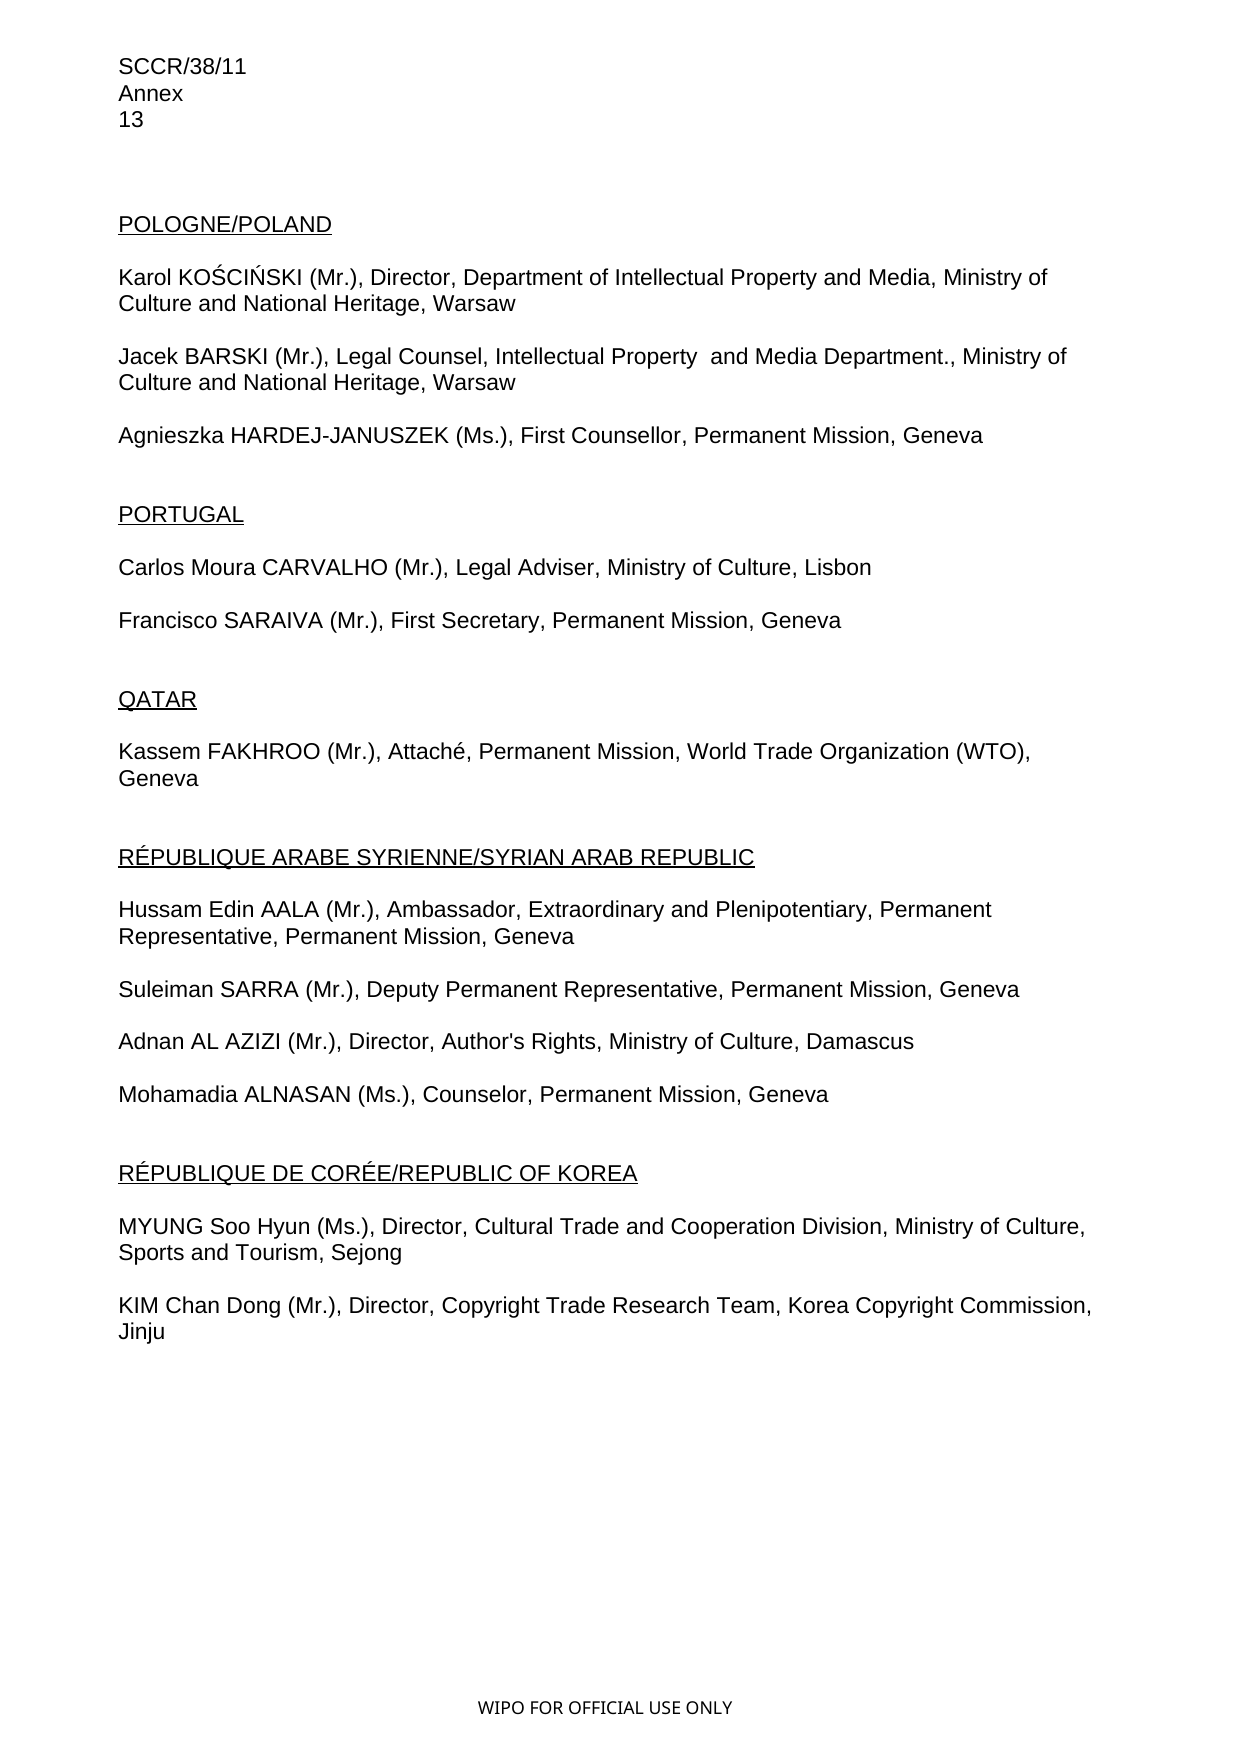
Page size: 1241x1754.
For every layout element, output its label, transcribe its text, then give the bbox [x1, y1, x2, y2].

text KIM Chan Dong (Mr.), Director, Copyright Trade Research Team, Korea Copyright Commission, Jinju [118, 1292, 1092, 1344]
text Mohamadia ALNASAN (Ms.), Counselor, Permanent Mission, Geneva [118, 1081, 1092, 1107]
text Kassem FAKHROO (Mr.), Attaché, Permanent Mission, World Trade Organization (WTO), Geneva [118, 738, 1092, 791]
text RÉPUBLIQUE DE CORÉE/REPUBLIC OF KOREA [118, 1160, 1092, 1186]
text PORTUGAL [118, 501, 1092, 527]
text QATAR [118, 686, 1092, 712]
text POLOGNE/POLAND [118, 211, 1092, 238]
text Adnan AL AZIZI (Mr.), Director, Author's Rights, Ministry of Culture, Damascus [118, 1028, 1092, 1054]
text Jacek BARSKI (Mr.), Legal Counsel, Intellectual Property and Media Department., Ministry of Culture and National Heritage, Warsaw [118, 343, 1092, 396]
text Hussam Edin AALA (Mr.), Ambassador, Extraordinary and Plenipotentiary, Permanent Representative, Permanent Mission, Geneva [118, 896, 1092, 949]
text Agnieszka HARDEJ-JANUSZEK (Ms.), First Counsellor, Permanent Mission, Geneva [118, 422, 1092, 448]
text Karol KOŚCIŃSKI (Mr.), Director, Department of Intellectual Property and Media, Ministry of Culture and National Heritage, Warsaw [118, 264, 1092, 317]
text Francisco SARAIVA (Mr.), First Secretary, Permanent Mission, Geneva [118, 607, 1092, 633]
text Suleiman SARRA (Mr.), Deputy Permanent Representative, Permanent Mission, Geneva [118, 976, 1092, 1002]
text MYUNG Soo Hyun (Ms.), Director, Cultural Trade and Cooperation Division, Ministry of Culture, Sports and Tourism, Sejong [118, 1213, 1092, 1265]
text RÉPUBLIQUE ARABE SYRIENNE/SYRIAN ARAB REPUBLIC [118, 844, 1092, 870]
text Carlos Moura CARVALHO (Mr.), Legal Adviser, Ministry of Culture, Lisbon [118, 554, 1092, 580]
